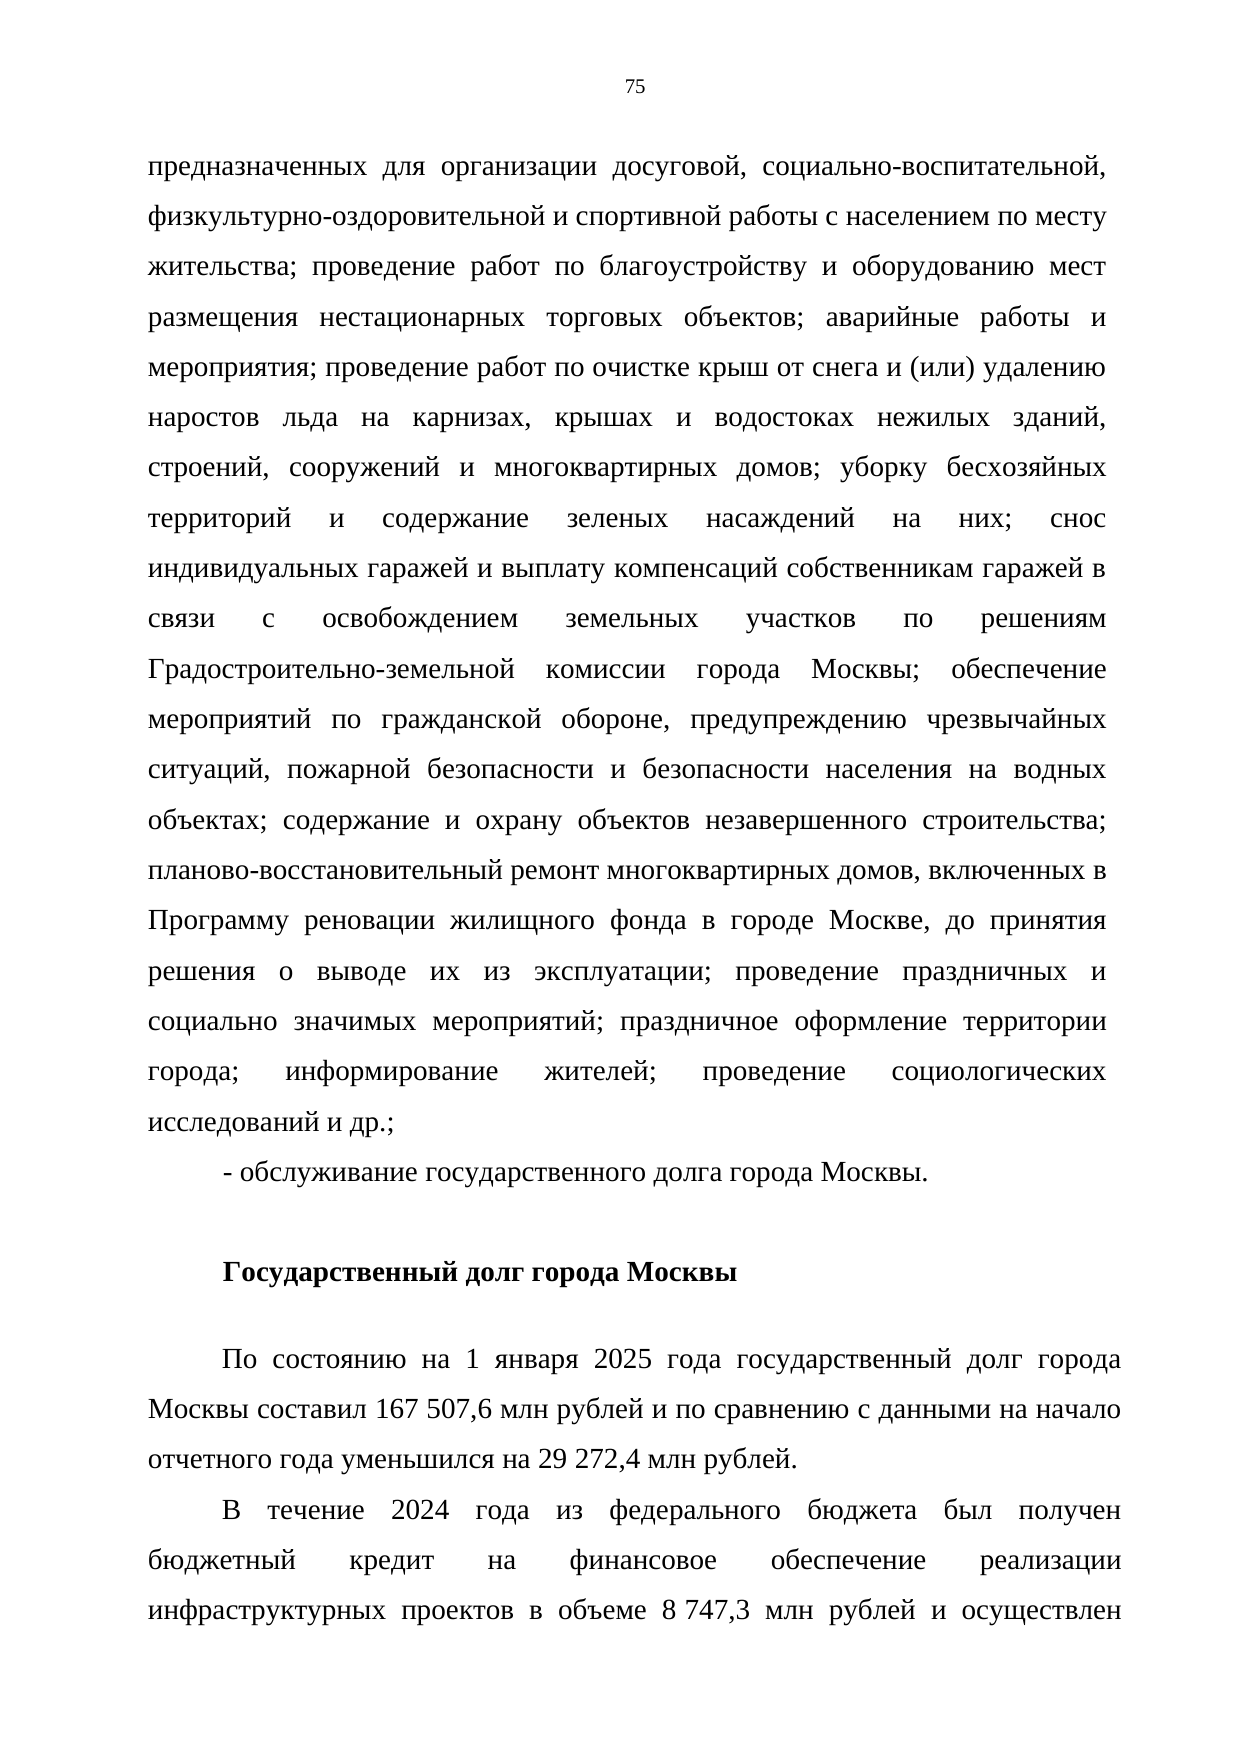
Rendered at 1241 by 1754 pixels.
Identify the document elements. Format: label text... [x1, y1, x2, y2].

text Государственный долг города Москвы [148, 1254, 1122, 1288]
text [148, 148, 1107, 1137]
text По состоянию на 1 января 2025 года государственный долг города Москвы составил 167 507,6 млн рублей и по сравнению с данными на начало отчетного года уменьшился на 29 272,4 млн рублей. [148, 1341, 1122, 1475]
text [148, 1492, 1122, 1626]
text - обслуживание государственного долга города Москвы. [148, 1154, 1122, 1187]
